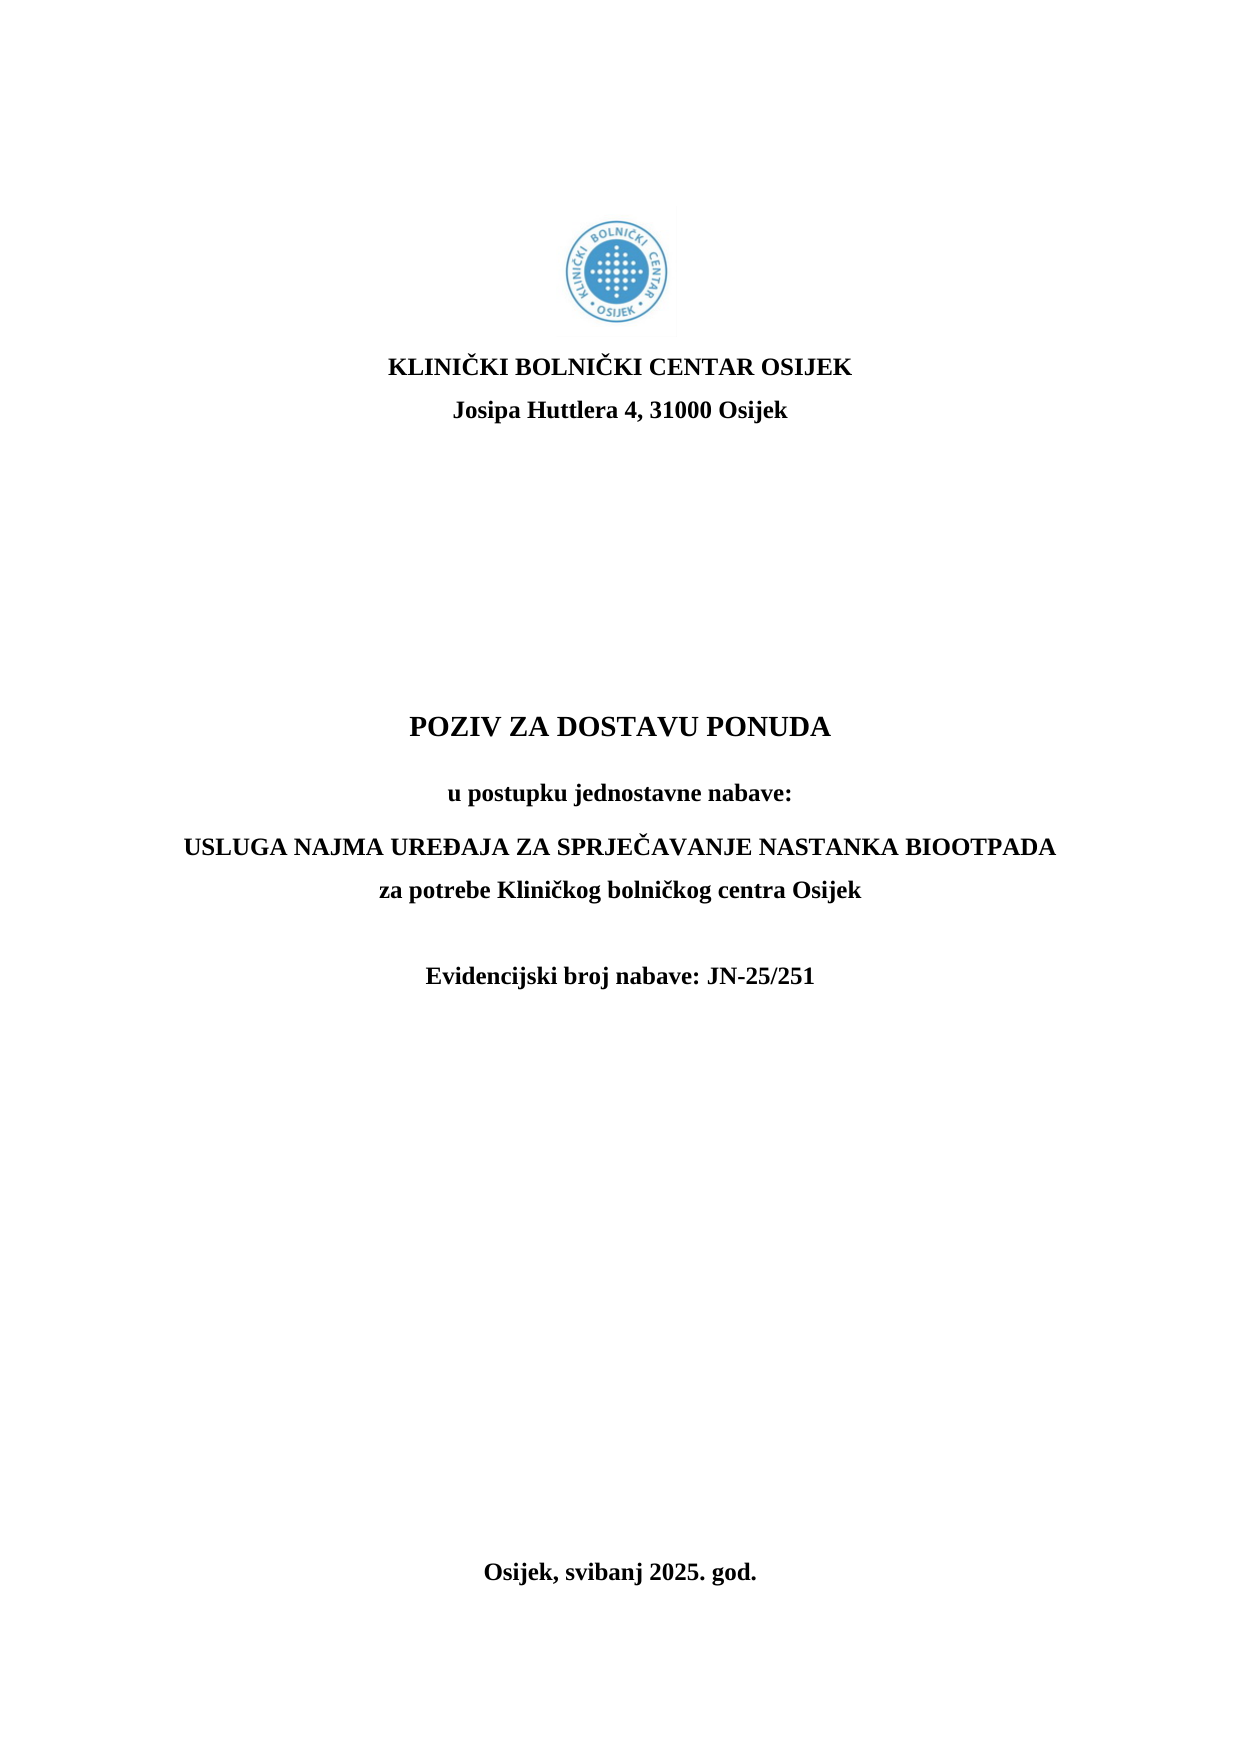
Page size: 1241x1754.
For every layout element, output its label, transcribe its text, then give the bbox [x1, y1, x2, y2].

text Josipa Huttlera 4, 31000 Osijek [148, 395, 1093, 424]
text u postupku jednostavne nabave: [148, 778, 1093, 807]
text za potrebe Kliničkog bolničkog centra Osijek [148, 875, 1093, 903]
text Osijek, svibanj 2025. god. [148, 1557, 1093, 1586]
text KLINIČKI BOLNIČKI CENTAR OSIJEK [148, 352, 1093, 381]
text Evidencijski broj nabave: JN-25/251 [148, 961, 1093, 990]
picture [556, 206, 678, 338]
text USLUGA NAJMA UREĐAJA ZA SPRJEČAVANJE NASTANKA BIOOTPADA [148, 832, 1093, 860]
text POZIV ZA DOSTAVU PONUDA [148, 709, 1093, 742]
